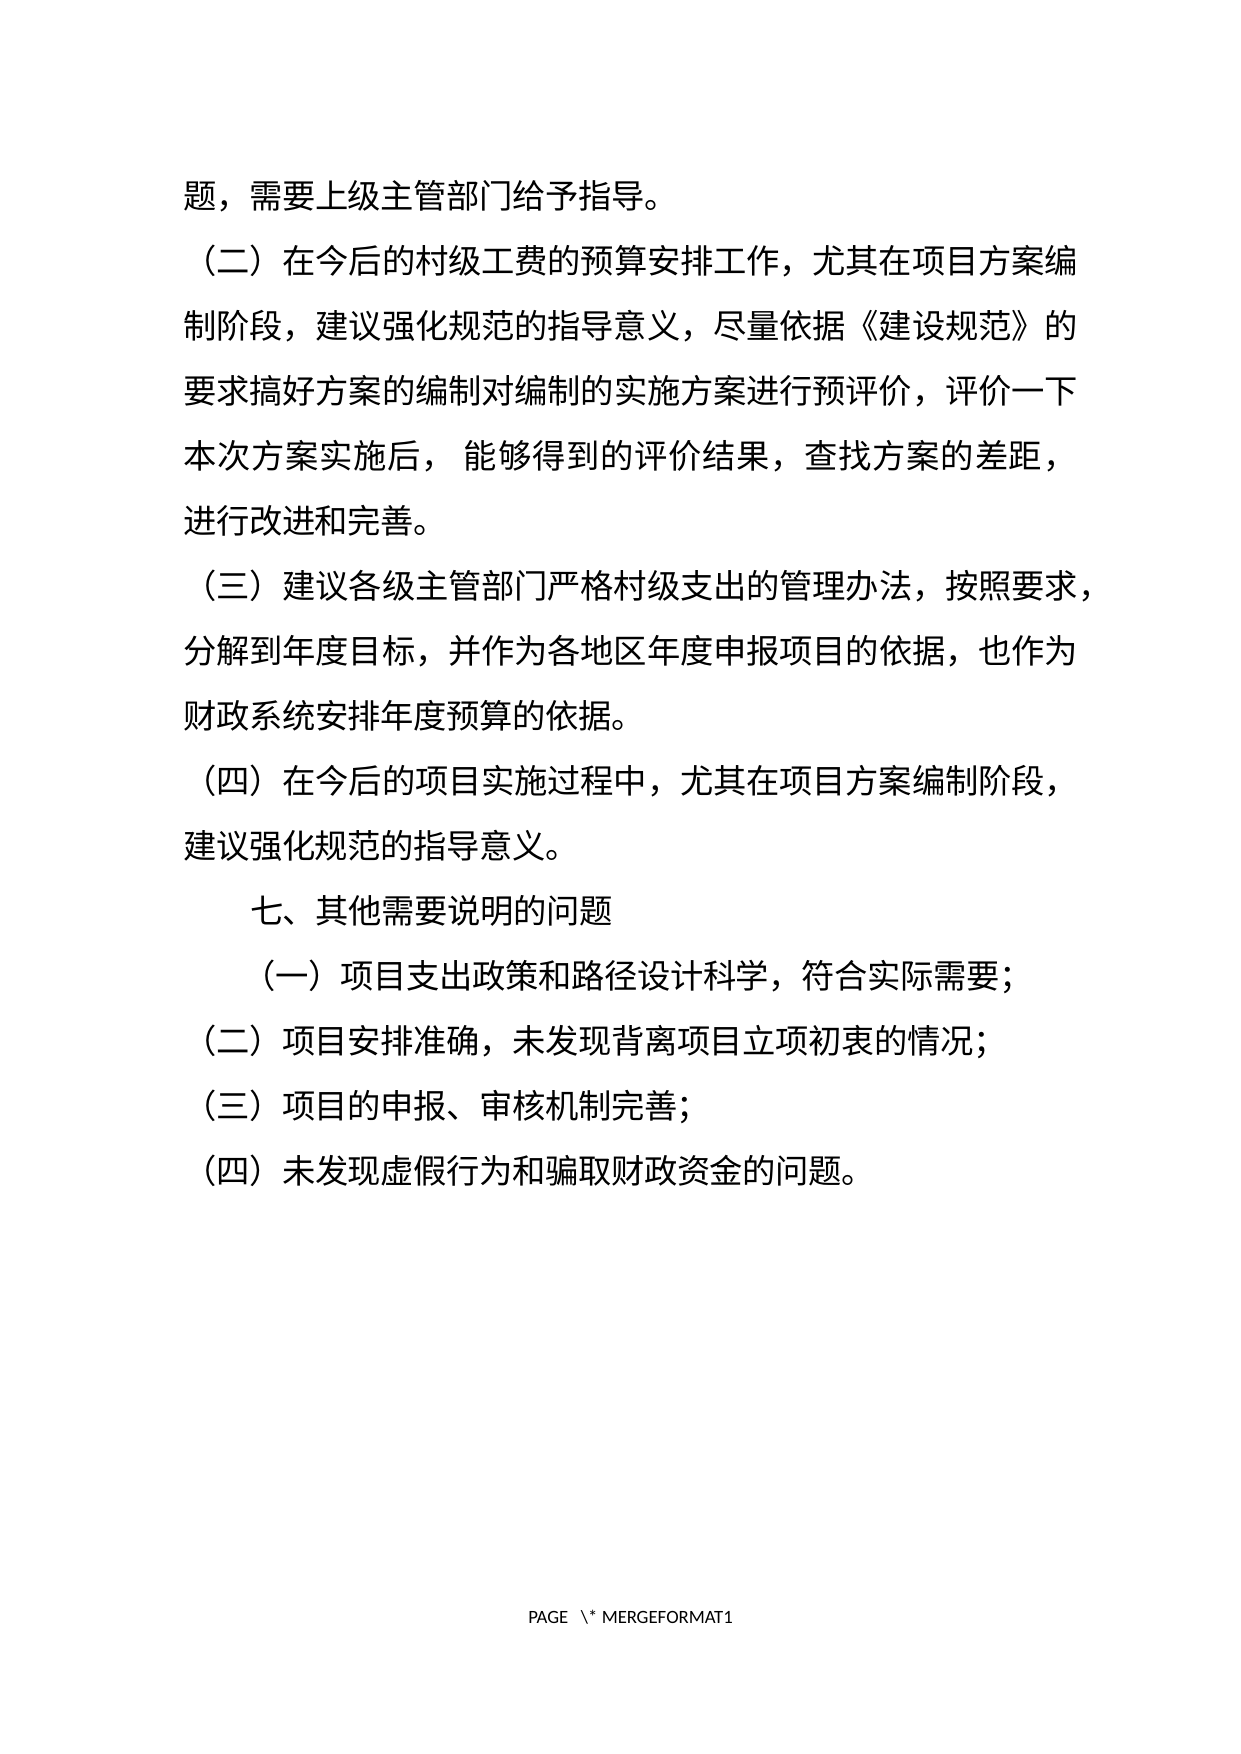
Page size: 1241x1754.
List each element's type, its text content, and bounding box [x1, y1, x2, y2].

text 七、其他需要说明的问题 [183, 877, 1078, 942]
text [183, 162, 1078, 877]
text （一）项目支出政策和路径设计科学，符合实际需要； （二）项目安排准确，未发现背离项目立项初衷的情况； （三）项目的申报、审核机制完善； （四）未发现虚假行为和骗取财政资金的问题。 [183, 942, 1078, 1202]
